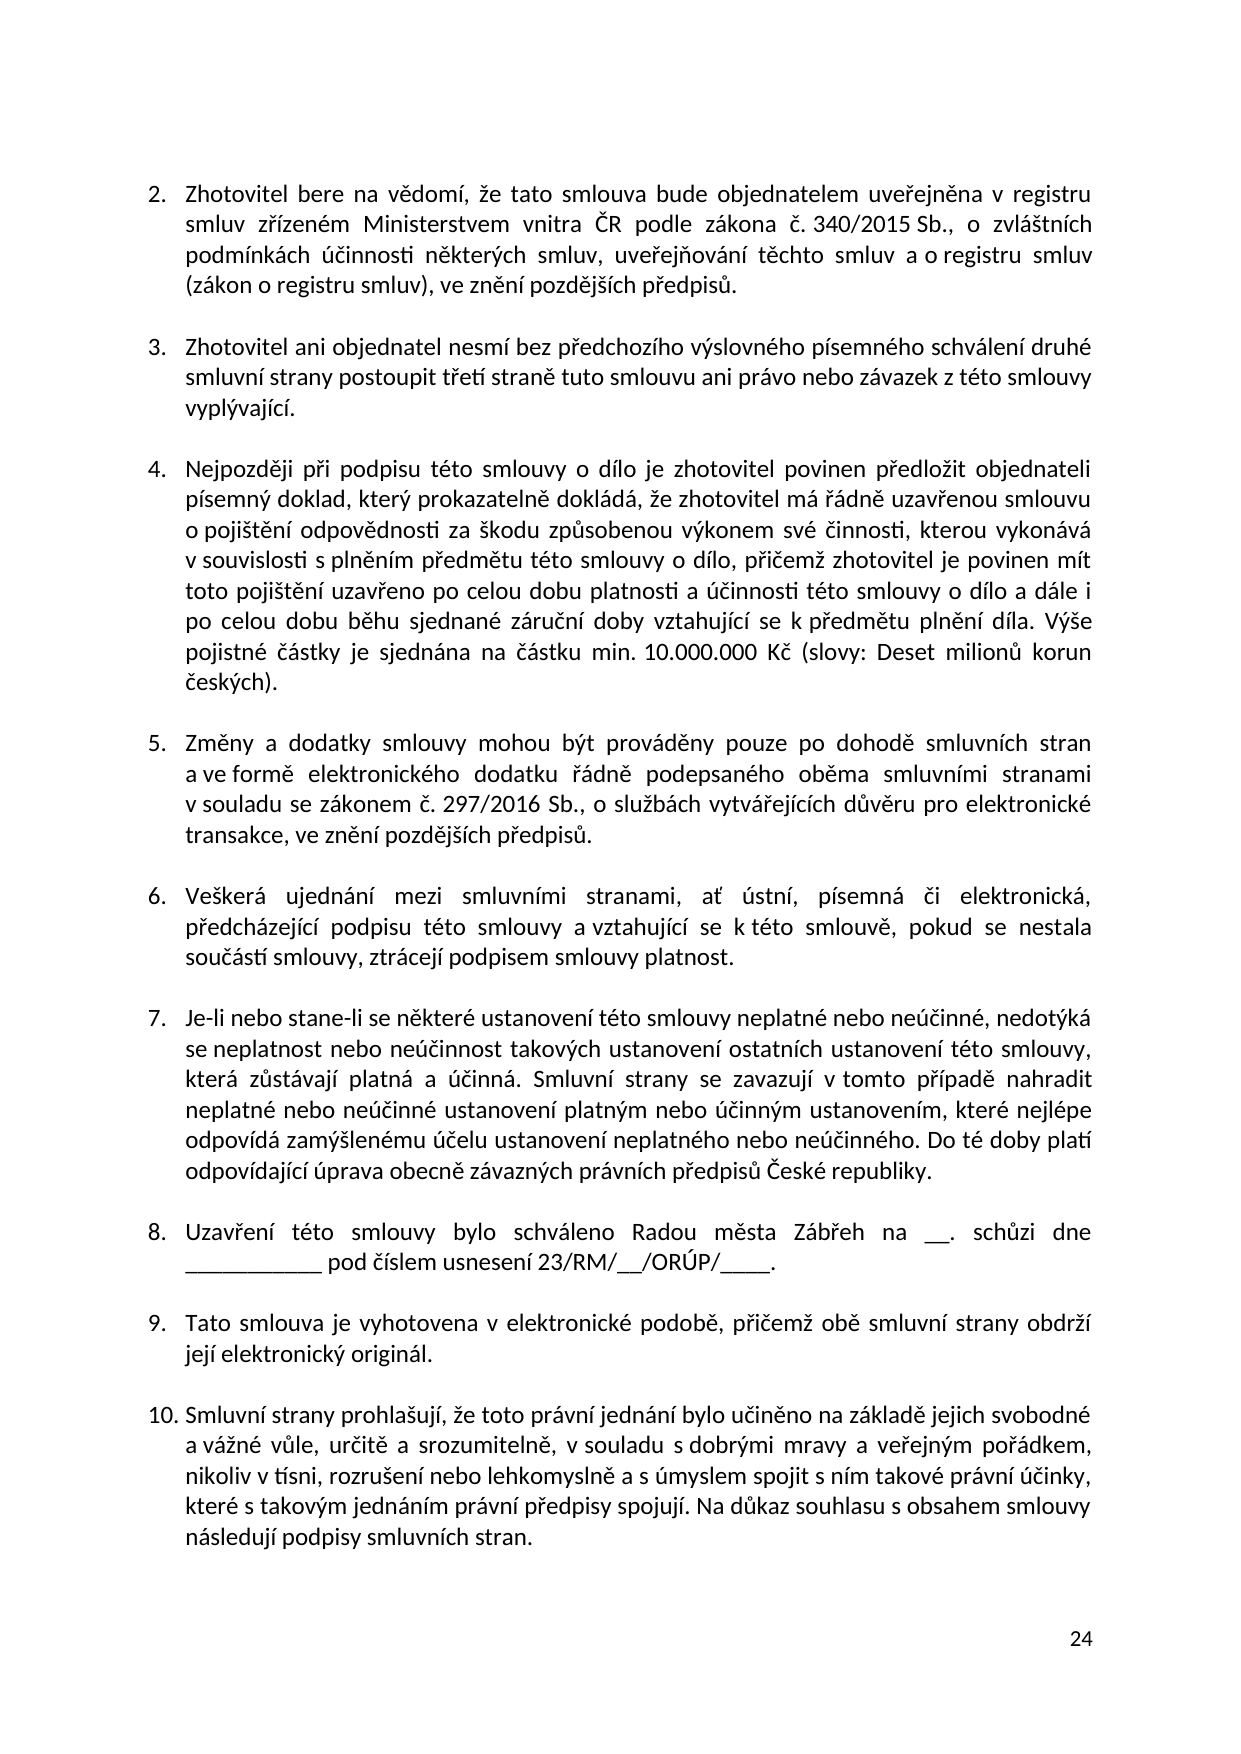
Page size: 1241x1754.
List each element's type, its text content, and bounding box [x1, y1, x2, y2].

list Zhotovitel ani objednatel nesmí bez předchozího výslovného písemného schválení druhé smluvní strany postoupit třetí straně tuto smlouvu ani právo nebo závazek z této smlouvy vyplývající. [148, 331, 1093, 422]
list Je-li nebo stane-li se některé ustanovení této smlouvy neplatné nebo neúčinné, nedotýká se neplatnost nebo neúčinnost takových ustanovení ostatních ustanovení této smlouvy, která zůstávají platná a účinná. Smluvní strany se zavazují v tomto případě nahradit neplatné nebo neúčinné ustanovení platným nebo účinným ustanovením, které nejlépe odpovídá zamýšlenému účelu ustanovení neplatného nebo neúčinného. Do té doby platí odpovídající úprava obecně závazných právních předpisů České republiky. [148, 1002, 1093, 1185]
list Zhotovitel bere na vědomí, že tato smlouva bude objednatelem uveřejněna v registru smluv zřízeném Ministerstvem vnitra ČR podle zákona č. 340/2015 Sb., o zvláštních podmínkách účinnosti některých smluv, uveřejňování těchto smluv a o registru smluv (zákon o registru smluv), ve znění pozdějších předpisů. [148, 178, 1093, 300]
list Nejpozději při podpisu této smlouvy o dílo je zhotovitel povinen předložit objednateli písemný doklad, který prokazatelně dokládá, že zhotovitel má řádně uzavřenou smlouvu o pojištění odpovědnosti za škodu způsobenou výkonem své činnosti, kterou vykonává v souvislosti s plněním předmětu této smlouvy o dílo, přičemž zhotovitel je povinen mít toto pojištění uzavřeno po celou dobu platnosti a účinnosti této smlouvy o dílo a dále i po celou dobu běhu sjednané záruční doby vztahující se k předmětu plnění díla. Výše pojistné částky je sjednána na částku min. 10.000.000 Kč (slovy: Deset milionů korun českých). [148, 453, 1093, 697]
list Veškerá ujednání mezi smluvními stranami, ať ústní, písemná či elektronická, předcházející podpisu této smlouvy a vztahující se k této smlouvě, pokud se nestala součástí smlouvy, ztrácejí podpisem smlouvy platnost. [148, 880, 1093, 972]
list Uzavření této smlouvy bylo schváleno Radou města Zábřeh na __. schůzi dne ___________ pod číslem usnesení 23/RM/__/ORÚP/____. [148, 1216, 1093, 1277]
list Tato smlouva je vyhotovena v elektronické podobě, přičemž obě smluvní strany obdrží její elektronický originál. [148, 1307, 1093, 1368]
list Změny a dodatky smlouvy mohou být prováděny pouze po dohodě smluvních stran a ve formě elektronického dodatku řádně podepsaného oběma smluvními stranami v souladu se zákonem č. 297/2016 Sb., o službách vytvářejících důvěru pro elektronické transakce, ve znění pozdějších předpisů. [148, 727, 1093, 849]
list Smluvní strany prohlašují, že toto právní jednání bylo učiněno na základě jejich svobodné a vážné vůle, určitě a srozumitelně, v souladu s dobrými mravy a veřejným pořádkem, nikoliv v tísni, rozrušení nebo lehkomyslně a s úmyslem spojit s ním takové právní účinky, které s takovým jednáním právní předpisy spojují. Na důkaz souhlasu s obsahem smlouvy následují podpisy smluvních stran. [148, 1399, 1093, 1552]
